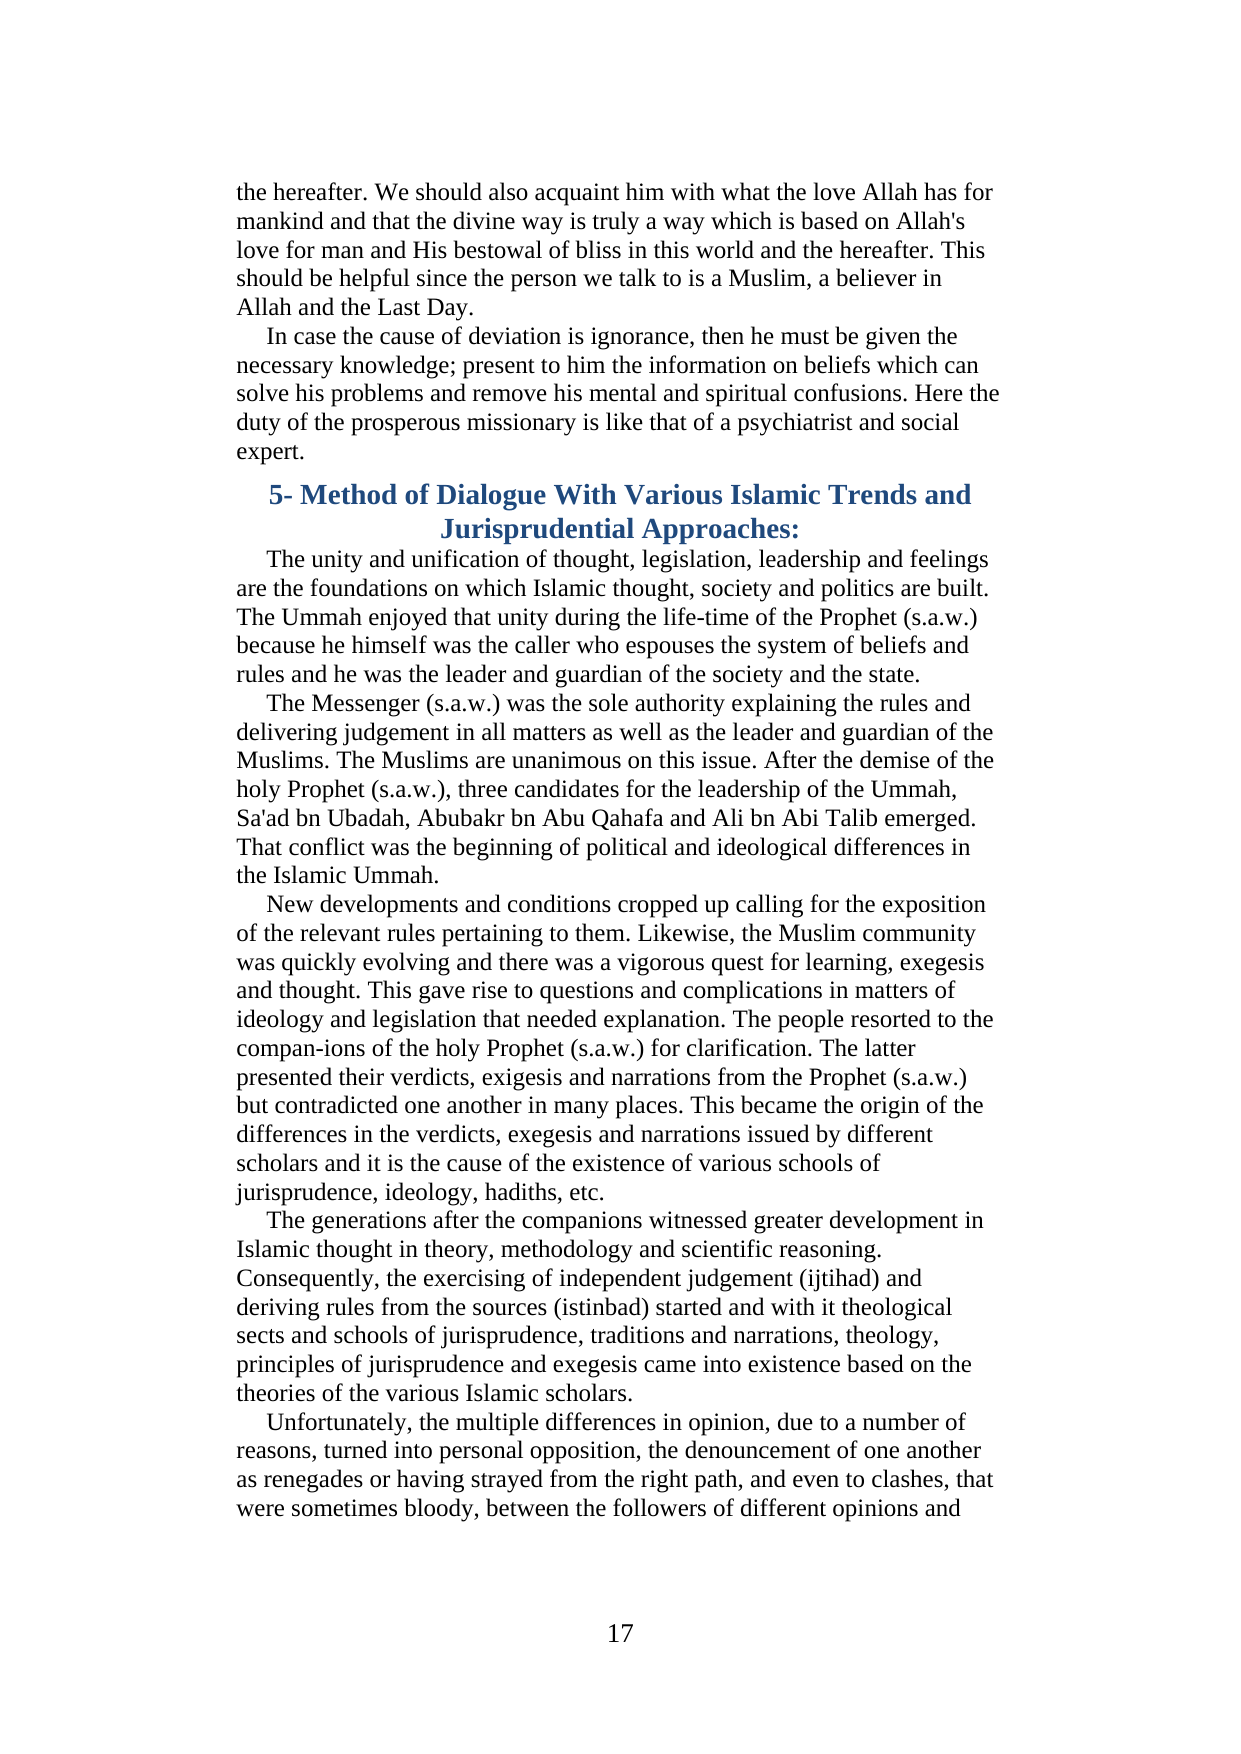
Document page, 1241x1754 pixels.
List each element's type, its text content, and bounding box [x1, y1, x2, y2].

text The unity and unification of thought, legislation, leadership and feelings are the foundations on which Islamic thought, society and politics are built. The Ummah enjoyed that unity during the life-time of the Prophet (s.a.w.) because he himself was the caller who espouses the system of beliefs and rules and he was the leader and guardian of the society and the state. [236, 544, 1004, 688]
text The Messenger (s.a.w.) was the sole authority explaining the rules and delivering judgement in all matters as well as the leader and guardian of the Muslims. The Muslims are unanimous on this issue. After the demise of the holy Prophet (s.a.w.), three candidates for the leadership of the Ummah, Sa'ad bn Ubadah, Abubakr bn Abu Qahafa and Ali bn Abi Talib emerged. That conflict was the beginning of political and ideological differences in the Islamic Ummah. [236, 688, 1004, 889]
text The generations after the companions witnessed greater development in Islamic thought in theory, methodology and scientific reasoning. Consequently, the exercising of independent judgement (ijtihad) and deriving rules from the sources (istinbad) started and with it theological sects and schools of jurisprudence, traditions and narrations, theology, principles of jurisprudence and exegesis came into existence based on the theories of the various Islamic scholars. [236, 1206, 1004, 1407]
text In case the cause of deviation is ignorance, then he must be given the necessary knowledge; present to him the information on beliefs which can solve his problems and remove his mental and spiritual confusions. Here the duty of the prosperous missionary is like that of a psychiatrist and social expert. [236, 321, 1004, 465]
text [236, 177, 1004, 321]
text New developments and conditions cropped up calling for the exposition of the relevant rules pertaining to them. Likewise, the Muslim community was quickly evolving and there was a vigorous quest for learning, exegesis and thought. This gave rise to questions and complications in matters of ideology and legislation that needed explanation. The people resorted to the compan-ions of the holy Prophet (s.a.w.) for clarification. The latter presented their verdicts, exigesis and narrations from the Prophet (s.a.w.) but contradicted one another in many places. This became the origin of the differences in the verdicts, exegesis and narrations issued by different scholars and it is the cause of the existence of various schools of jurisprudence, ideology, hadiths, etc. [236, 889, 1004, 1206]
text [236, 1407, 1004, 1522]
subtitle 5- Method of Dialogue With Various Islamic Trends and Jurisprudential Approaches: [236, 477, 1004, 544]
